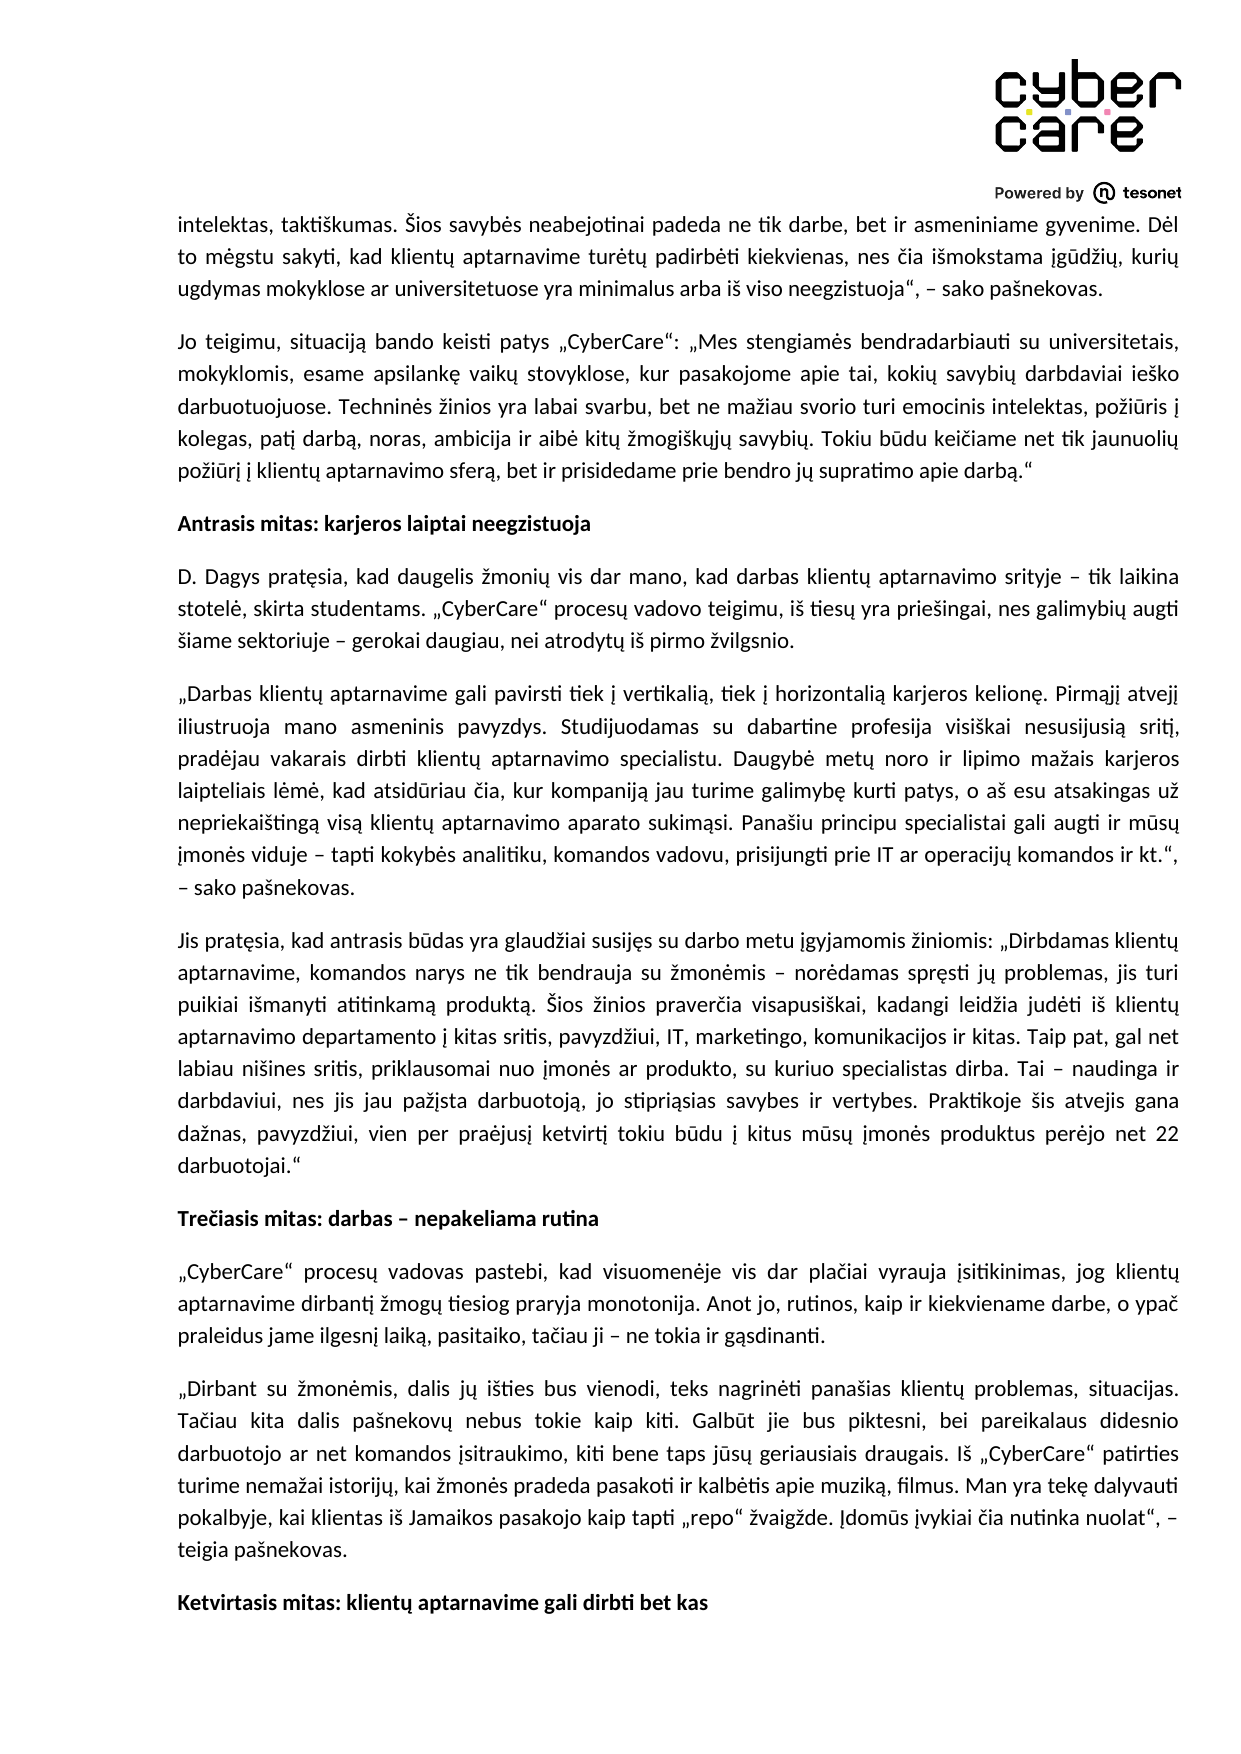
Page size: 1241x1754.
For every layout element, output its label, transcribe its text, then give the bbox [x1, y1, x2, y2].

text Ketvirtasis mitas: klientų aptarnavime gali dirbti bet kas [177, 1588, 1181, 1616]
text „Dirbant su žmonėmis, dalis jų išties bus vienodi, teks nagrinėti panašias klientų problemas, situacijas. Tačiau kita dalis pašnekovų nebus tokie kaip kiti. Galbūt jie bus piktesni, bei pareikalaus didesnio darbuotojo ar net komandos įsitraukimo, kiti bene taps jūsų geriausiais draugais. Iš „CyberCare“ patirties turime nemažai istorijų, kai žmonės pradeda pasakoti ir kalbėtis apie muziką, filmus. Man yra tekę dalyvauti pokalbyje, kai klientas iš Jamaikos pasakojo kaip tapti „repo“ žvaigžde. Įdomūs įvykiai čia nutinka nuolat“, – teigia pašnekovas. [177, 1374, 1181, 1563]
text Antrasis mitas: karjeros laiptai neegzistuoja [177, 509, 1181, 537]
text Trečiasis mitas: darbas – nepakeliama rutina [177, 1204, 1181, 1232]
picture [995, 59, 1182, 210]
text „CyberCare“ procesų vadovas pastebi, kad visuomenėje vis dar plačiai vyrauja įsitikinimas, jog klientų aptarnavime dirbantį žmogų tiesiog praryja monotonija. Anot jo, rutinos, kaip ir kiekviename darbe, o ypač praleidus jame ilgesnį laiką, pasitaiko, tačiau ji – ne tokia ir gąsdinanti. [177, 1257, 1181, 1349]
text Jis pratęsia, kad antrasis būdas yra glaudžiai susijęs su darbo metu įgyjamomis žiniomis: „Dirbdamas klientų aptarnavime, komandos narys ne tik bendrauja su žmonėmis – norėdamas spręsti jų problemas, jis turi puikiai išmanyti atitinkamą produktą. Šios žinios praverčia visapusiškai, kadangi leidžia judėti iš klientų aptarnavimo departamento į kitas sritis, pavyzdžiui, IT, marketingo, komunikacijos ir kitas. Taip pat, gal net labiau nišines sritis, priklausomai nuo įmonės ar produkto, su kuriuo specialistas dirba. Tai – naudinga ir darbdaviui, nes jis jau pažįsta darbuotoją, jo stipriąsias savybes ir vertybes. Praktikoje šis atvejis gana dažnas, pavyzdžiui, vien per praėjusį ketvirtį tokiu būdu į kitus mūsų įmonės produktus perėjo net 22 darbuotojai.“ [177, 926, 1181, 1179]
text „Darbas klientų aptarnavime gali pavirsti tiek į vertikalią, tiek į horizontalią karjeros kelionę. Pirmąjį atvejį iliustruoja mano asmeninis pavyzdys. Studijuodamas su dabartine profesija visiškai nesusijusią sritį, pradėjau vakarais dirbti klientų aptarnavimo specialistu. Daugybė metų noro ir lipimo mažais karjeros laipteliais lėmė, kad atsidūriau čia, kur kompaniją jau turime galimybę kurti patys, o aš esu atsakingas už nepriekaištingą visą klientų aptarnavimo aparato sukimąsi. Panašiu principu specialistai gali augti ir mūsų įmonės viduje – tapti kokybės analitiku, komandos vadovu, prisijungti prie IT ar operacijų komandos ir kt.“, – sako pašnekovas. [177, 679, 1181, 901]
text Jo teigimu, situaciją bando keisti patys „CyberCare“: „Mes stengiamės bendradarbiauti su universitetais, mokyklomis, esame apsilankę vaikų stovyklose, kur pasakojome apie tai, kokių savybių darbdaviai ieško darbuotuojuose. Techninės žinios yra labai svarbu, bet ne mažiau svorio turi emocinis intelektas, požiūris į kolegas, patį darbą, noras, ambicija ir aibė kitų žmogiškųjų savybių. Tokiu būdu keičiame net tik jaunuolių požiūrį į klientų aptarnavimo sferą, bet ir prisidedame prie bendro jų supratimo apie darbą.“ [177, 327, 1181, 484]
text D. Dagys pratęsia, kad daugelis žmonių vis dar mano, kad darbas klientų aptarnavimo srityje – tik laikina stotelė, skirta studentams. „CyberCare“ procesų vadovo teigimu, iš tiesų yra priešingai, nes galimybių augti šiame sektoriuje – gerokai daugiau, nei atrodytų iš pirmo žvilgsnio. [177, 562, 1181, 654]
